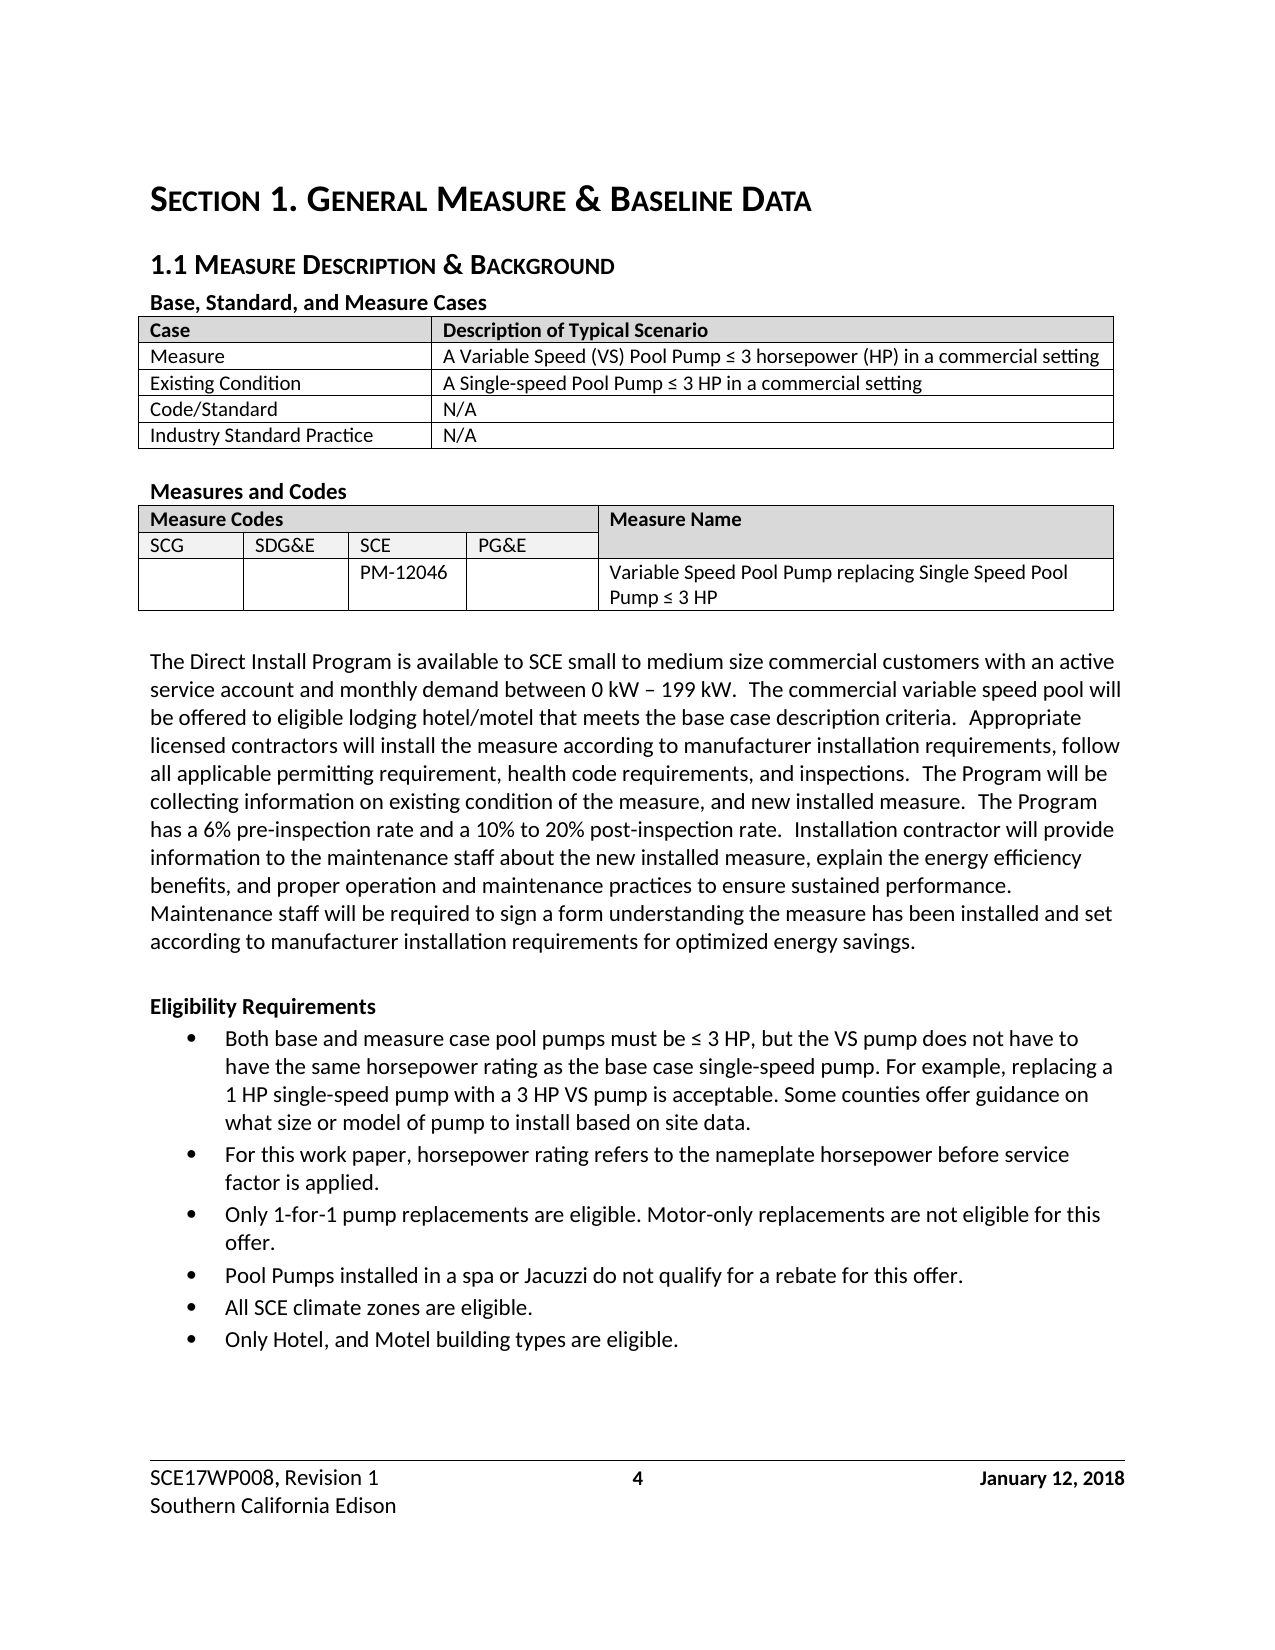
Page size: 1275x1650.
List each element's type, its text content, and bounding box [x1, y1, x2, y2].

list For this work paper, horsepower rating refers to the nameplate horsepower before service factor is applied. [187, 1140, 1125, 1196]
table_cell N/A [432, 423, 1113, 448]
text Base, Standard, and Measure Cases [150, 288, 1125, 316]
table_cell PG&E [467, 533, 598, 558]
table_cell PM-12046 [349, 559, 466, 610]
table_cell [244, 559, 348, 610]
table_cell SDG&E [244, 533, 348, 558]
table_header Measure Codes [139, 506, 598, 532]
table_cell [467, 559, 598, 610]
table_cell [139, 559, 243, 610]
table_cell Measure [139, 343, 431, 369]
table_cell A Variable Speed (VS) Pool Pump ≤ 3 horsepower (HP) in a commercial setting [432, 343, 1113, 369]
text Measures and Codes [150, 477, 1125, 505]
table_cell Existing Condition [139, 370, 431, 395]
table_cell N/A [432, 396, 1113, 422]
table_cell A Single-speed Pool Pump ≤ 3 HP in a commercial setting [432, 370, 1113, 395]
table_cell Industry Standard Practice [139, 423, 431, 448]
table_cell SCG [139, 533, 243, 558]
table_cell SCE [349, 533, 466, 558]
subtitle 1.1 Measure Description & Background [150, 246, 1125, 281]
text Eligibility Requirements [150, 992, 1125, 1020]
table_cell Variable Speed Pool Pump replacing Single Speed Pool Pump ≤ 3 HP [599, 559, 1113, 610]
list Only 1-for-1 pump replacements are eligible. Motor-only replacements are not eligible for this offer. [187, 1201, 1125, 1257]
table_header Case [139, 317, 431, 342]
table_header Measure Name [599, 506, 1113, 558]
text The Direct Install Program is available to SCE small to medium size commercial customers with an active service account and monthly demand between 0 kW – 199 kW. The commercial variable speed pool will be offered to eligible lodging hotel/motel that meets the base case description criteria. Appropriate licensed contractors will install the measure according to manufacturer installation requirements, follow all applicable permitting requirement, health code requirements, and inspections. The Program will be collecting information on existing condition of the measure, and new installed measure. The Program has a 6% pre-inspection rate and a 10% to 20% post-inspection rate. Installation contractor will provide information to the maintenance staff about the new installed measure, explain the energy efficiency benefits, and proper operation and maintenance practices to ensure sustained performance. Maintenance staff will be required to sign a form understanding the measure has been installed and set according to manufacturer installation requirements for optimized energy savings. [150, 647, 1125, 956]
list Only Hotel, and Motel building types are eligible. [187, 1325, 1125, 1353]
list All SCE climate zones are eligible. [187, 1293, 1125, 1321]
list Both base and measure case pool pumps must be ≤ 3 HP, but the VS pump does not have to have the same horsepower rating as the base case single-speed pump. For example, replacing a 1 HP single-speed pump with a 3 HP VS pump is acceptable. Some counties offer guidance on what size or model of pump to install based on site data. [187, 1024, 1125, 1136]
table_header Description of Typical Scenario [432, 317, 1113, 342]
table_cell Code/Standard [139, 396, 431, 422]
subtitle Section 1. General Measure & Baseline Data [150, 175, 1125, 221]
list Pool Pumps installed in a spa or Jacuzzi do not qualify for a rebate for this offer. [187, 1261, 1125, 1289]
